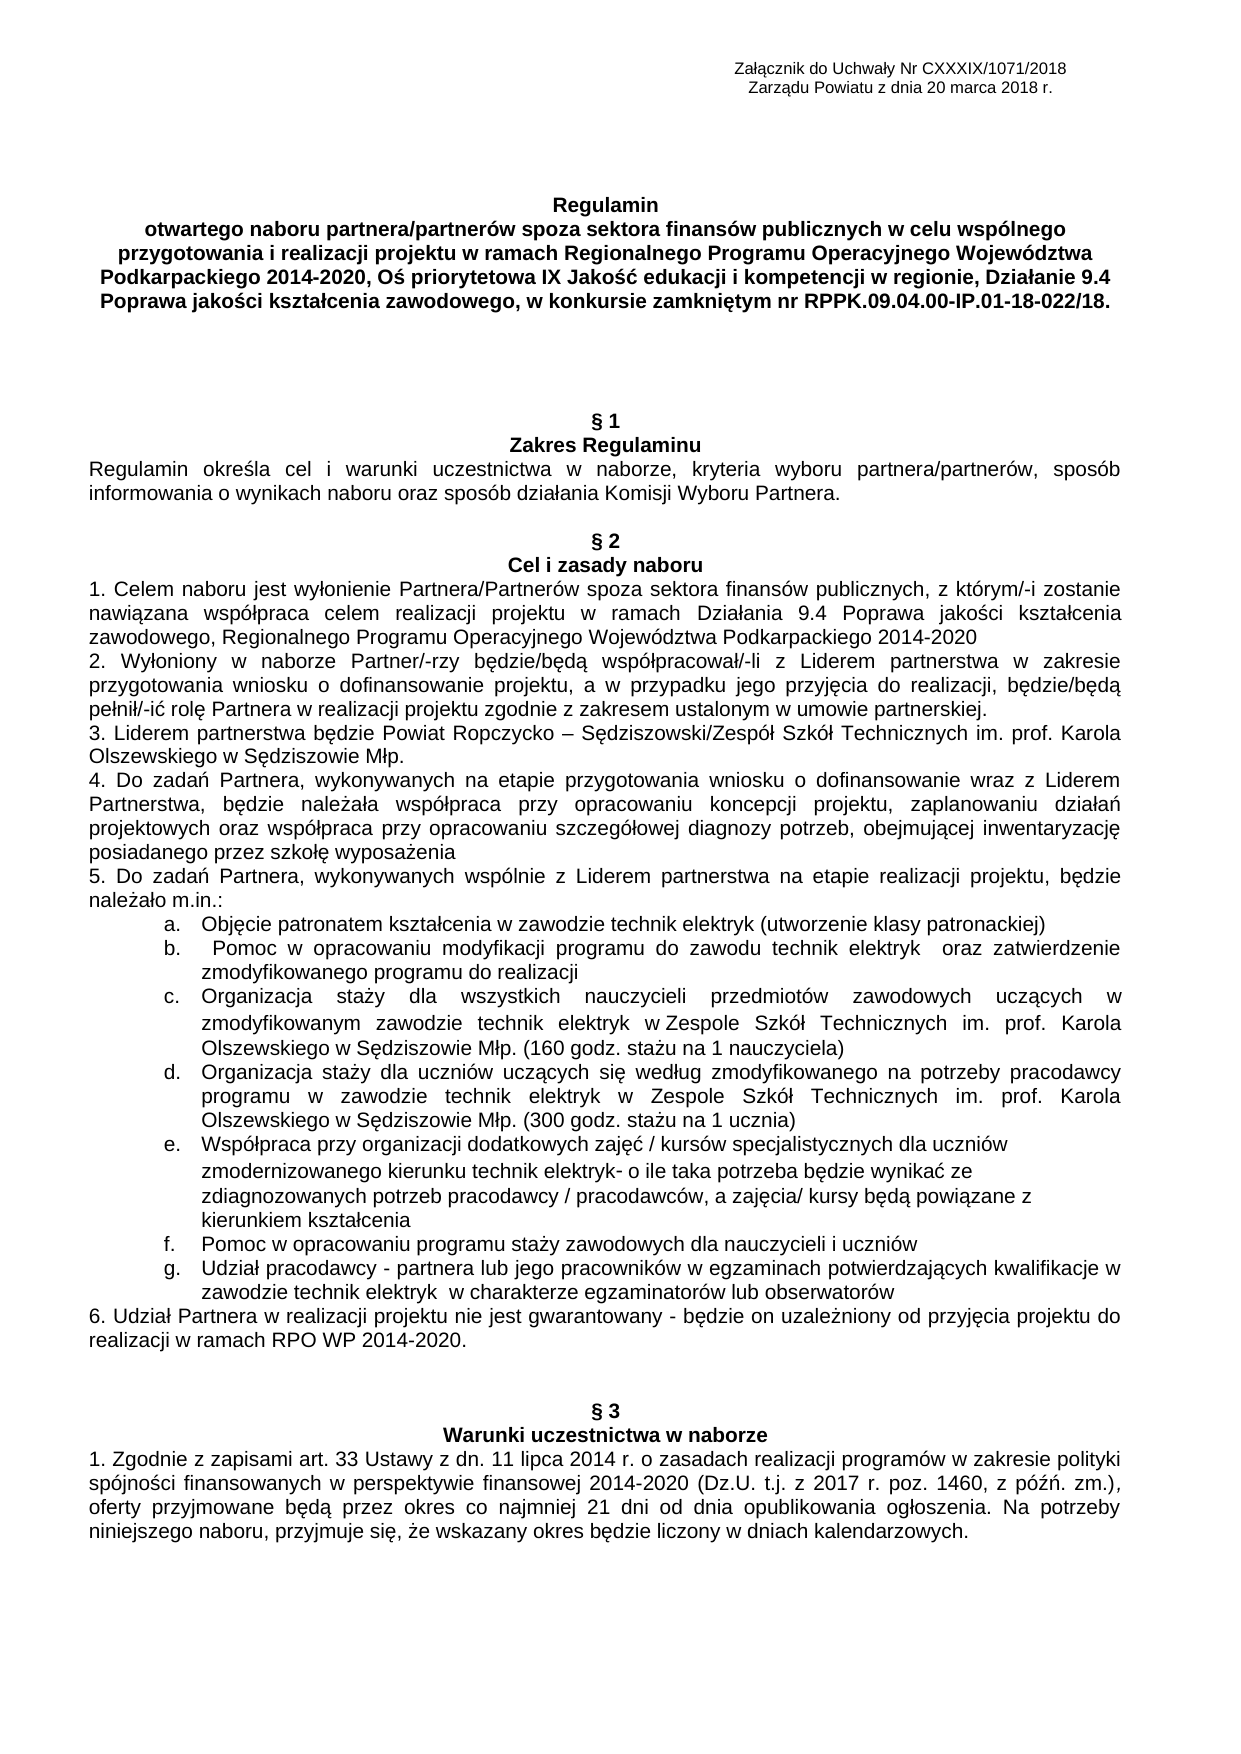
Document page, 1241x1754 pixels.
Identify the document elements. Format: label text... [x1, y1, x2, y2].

text 2. Wyłoniony w naborze Partner/-rzy będzie/będą współpracował/-li z Liderem partnerstwa w zakresie przygotowania wniosku o dofinansowanie projektu, a w przypadku jego przyjęcia do realizacji, będzie/będą pełnił/-ić rolę Partnera w realizacji projektu zgodnie z zakresem ustalonym w umowie partnerskiej. [89, 648, 1122, 720]
text 5. Do zadań Partnera, wykonywanych wspólnie z Liderem partnerstwa na etapie realizacji projektu, będzie należało m.in.: [89, 864, 1122, 912]
list Pomoc w opracowaniu modyfikacji programu do zawodu technik elektryk oraz zatwierdzenie zmodyfikowanego programu do realizacji [164, 936, 1122, 984]
list Organizacja staży dla uczniów uczących się według zmodyfikowanego na potrzeby pracodawcy programu w zawodzie technik elektryk w Zespole Szkół Technicznych im. prof. Karola Olszewskiego w Sędziszowie Młp. (300 godz. stażu na 1 ucznia) [164, 1060, 1122, 1132]
text 6. Udział Partnera w realizacji projektu nie jest gwarantowany - będzie on uzależniony od przyjęcia projektu do realizacji w ramach RPO WP 2014-2020. [89, 1303, 1122, 1351]
text § 2 [89, 529, 1122, 553]
text Cel i zasady naboru [89, 553, 1122, 577]
list Objęcie patronatem kształcenia w zawodzie technik elektryk (utworzenie klasy patronackiej) [164, 912, 1122, 936]
text 1. Celem naboru jest wyłonienie Partnera/Partnerów spoza sektora finansów publicznych, z którym/-i zostanie nawiązana współpraca celem realizacji projektu w ramach Działania 9.4 Poprawa jakości kształcenia zawodowego, Regionalnego Programu Operacyjnego Województwa Podkarpackiego 2014-2020 [89, 577, 1122, 648]
text Regulamin określa cel i warunki uczestnictwa w naborze, kryteria wyboru partnera/partnerów, sposób informowania o wynikach naboru oraz sposób działania Komisji Wyboru Partnera. [89, 457, 1122, 505]
text Regulamin otwartego naboru partnera/partnerów spoza sektora finansów publicznych w celu wspólnego przygotowania i realizacji projektu w ramach Regionalnego Programu Operacyjnego Województwa Podkarpackiego 2014-2020, Oś priorytetowa IX Jakość edukacji i kompetencji w regionie, Działanie 9.4 Poprawa jakości kształcenia zawodowego, w konkursie zamkniętym nr RPPK.09.04.00-IP.01-18-022/18. [89, 193, 1122, 313]
list Współpraca przy organizacji dodatkowych zajęć / kursów specjalistycznych dla uczniów zmodernizowanego kierunku technik elektryk- o ile taka potrzeba będzie wynikać ze zdiagnozowanych potrzeb pracodawcy / pracodawców, a zajęcia/ kursy będą powiązane z kierunkiem kształcenia [164, 1132, 1122, 1232]
text Zakres Regulaminu [89, 433, 1122, 457]
text § 3 [89, 1399, 1122, 1423]
list Udział pracodawcy - partnera lub jego pracowników w egzaminach potwierdzających kwalifikacje w zawodzie technik elektryk w charakterze egzaminatorów lub obserwatorów [164, 1256, 1122, 1303]
text 3. Liderem partnerstwa będzie Powiat Ropczycko – Sędziszowski/Zespół Szkół Technicznych im. prof. Karola Olszewskiego w Sędziszowie Młp. [89, 720, 1122, 768]
text Załącznik do Uchwały Nr CXXXIX/1071/2018 Zarządu Powiatu z dnia 20 marca 2018 r. [89, 59, 1122, 97]
text Warunki uczestnictwa w naborze [89, 1423, 1122, 1447]
list Pomoc w opracowaniu programu staży zawodowych dla nauczycieli i uczniów [164, 1232, 1122, 1256]
text § 1 [89, 409, 1122, 433]
text 4. Do zadań Partnera, wykonywanych na etapie przygotowania wniosku o dofinansowanie wraz z Liderem Partnerstwa, będzie należała współpraca przy opracowaniu koncepcji projektu, zaplanowaniu działań projektowych oraz współpraca przy opracowaniu szczegółowej diagnozy potrzeb, obejmującej inwentaryzację posiadanego przez szkołę wyposażenia [89, 768, 1122, 864]
text 1. Zgodnie z zapisami art. 33 Ustawy z dn. 11 lipca 2014 r. o zasadach realizacji programów w zakresie polityki spójności finansowanych w perspektywie finansowej 2014-2020 (Dz.U. t.j. z 2017 r. poz. 1460, z późń. zm.), oferty przyjmowane będą przez okres co najmniej 21 dni od dnia opublikowania ogłoszenia. Na potrzeby niniejszego naboru, przyjmuje się, że wskazany okres będzie liczony w dniach kalendarzowych. [89, 1447, 1122, 1543]
list Organizacja staży dla wszystkich nauczycieli przedmiotów zawodowych uczących w zmodyfikowanym zawodzie technik elektryk w Zespole Szkół Technicznych im. prof. Karola Olszewskiego w Sędziszowie Młp. (160 godz. stażu na 1 nauczyciela) [164, 984, 1122, 1060]
